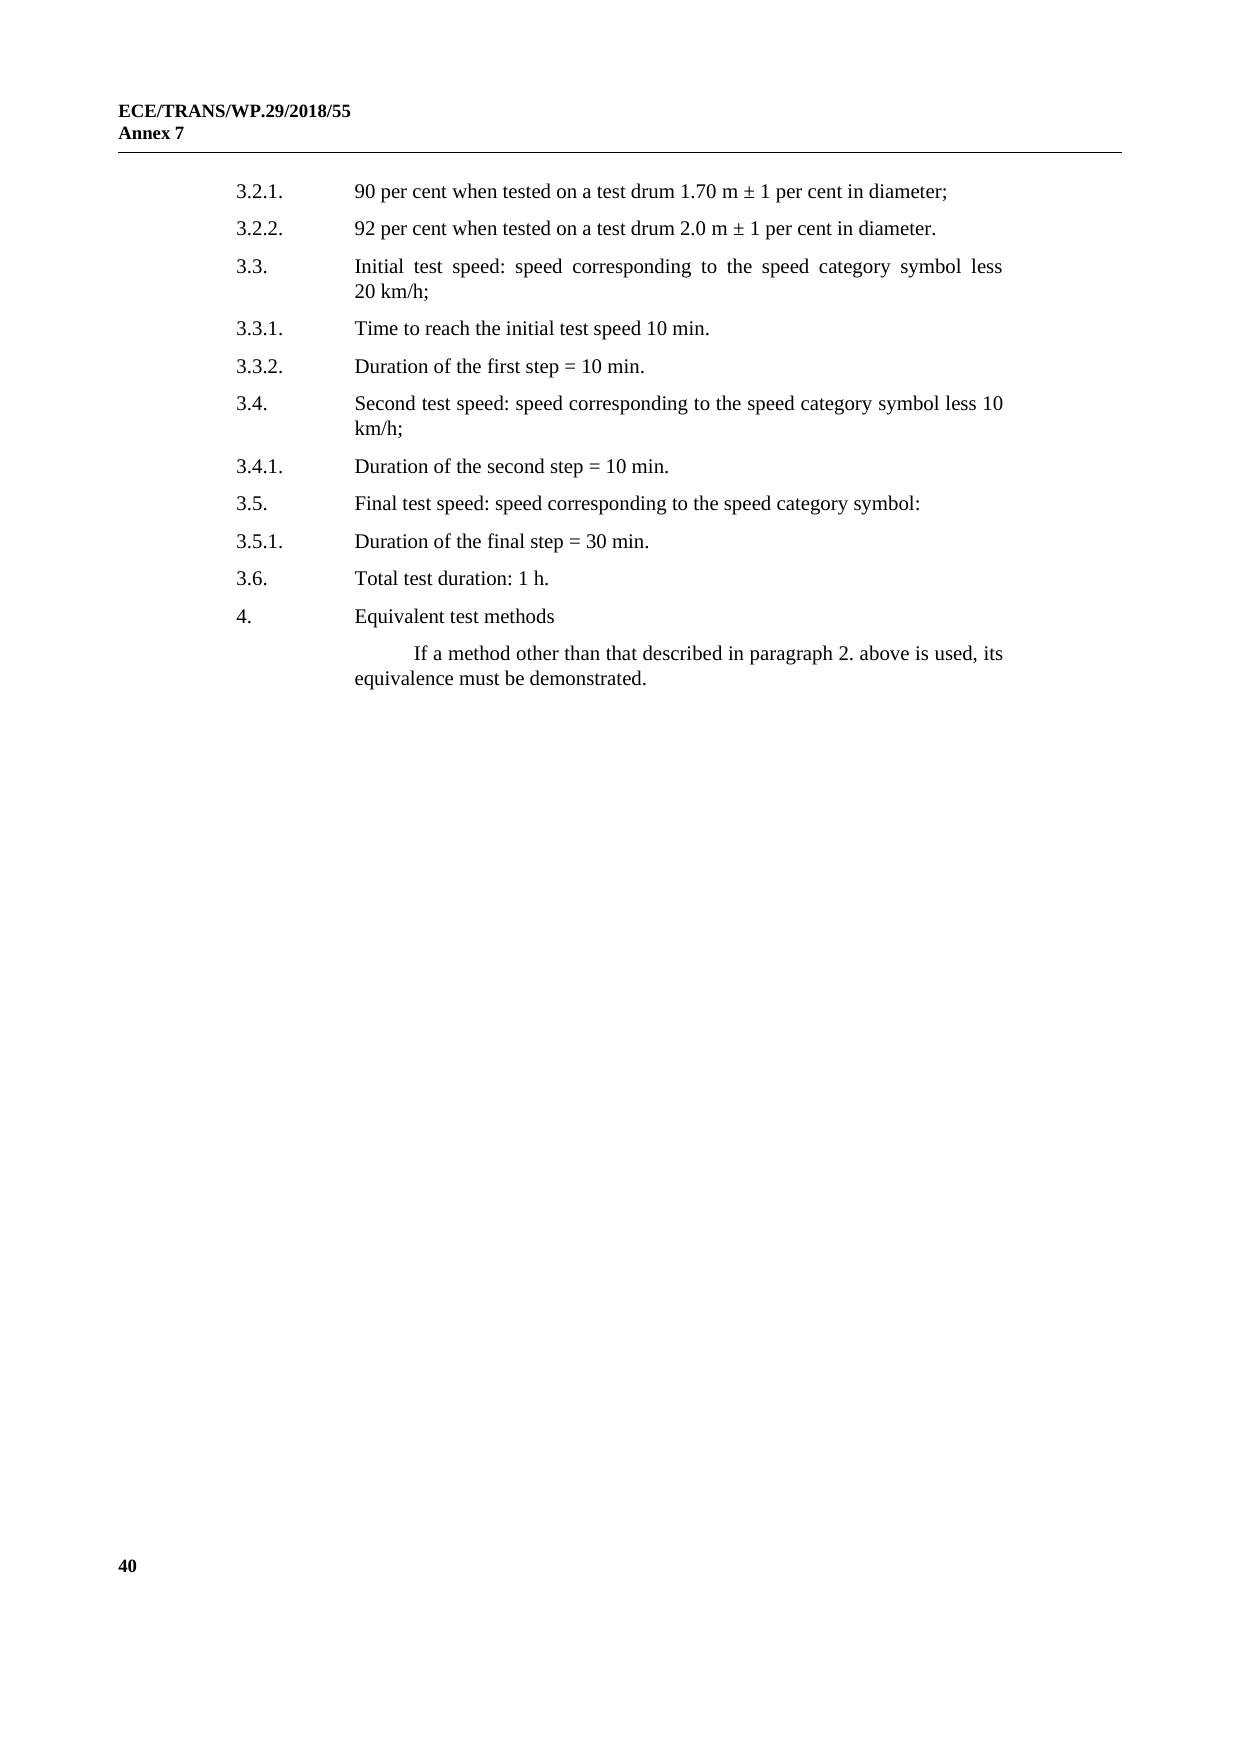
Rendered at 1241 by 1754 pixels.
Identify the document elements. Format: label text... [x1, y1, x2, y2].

text 3.5. Final test speed: speed corresponding to the speed category symbol: [236, 490, 1004, 515]
text 3.3. Initial test speed: speed corresponding to the speed category symbol less 20 km/h; [236, 253, 1004, 303]
text 3.4. Second test speed: speed corresponding to the speed category symbol less 10 km/h; [236, 390, 1004, 440]
text 3.3.2. Duration of the first step = 10 min. [236, 353, 1004, 378]
text 3.3.1. Time to reach the initial test speed 10 min. [236, 315, 1004, 340]
text 3.5.1. Duration of the final step = 30 min. [236, 528, 1004, 553]
text 3.2.1. 90 per cent when tested on a test drum 1.70 m ± 1 per cent in diameter; [236, 178, 1004, 203]
text 3.2.2. 92 per cent when tested on a test drum 2.0 m ± 1 per cent in diameter. [236, 215, 1004, 240]
text 3.4.1. Duration of the second step = 10 min. [236, 453, 1004, 478]
text 4. Equivalent test methods [236, 603, 1004, 628]
text 3.6. Total test duration: 1 h. [236, 565, 1004, 590]
text If a method other than that described in paragraph 2. above is used, its equivalence must be demonstrated. [236, 640, 1004, 690]
